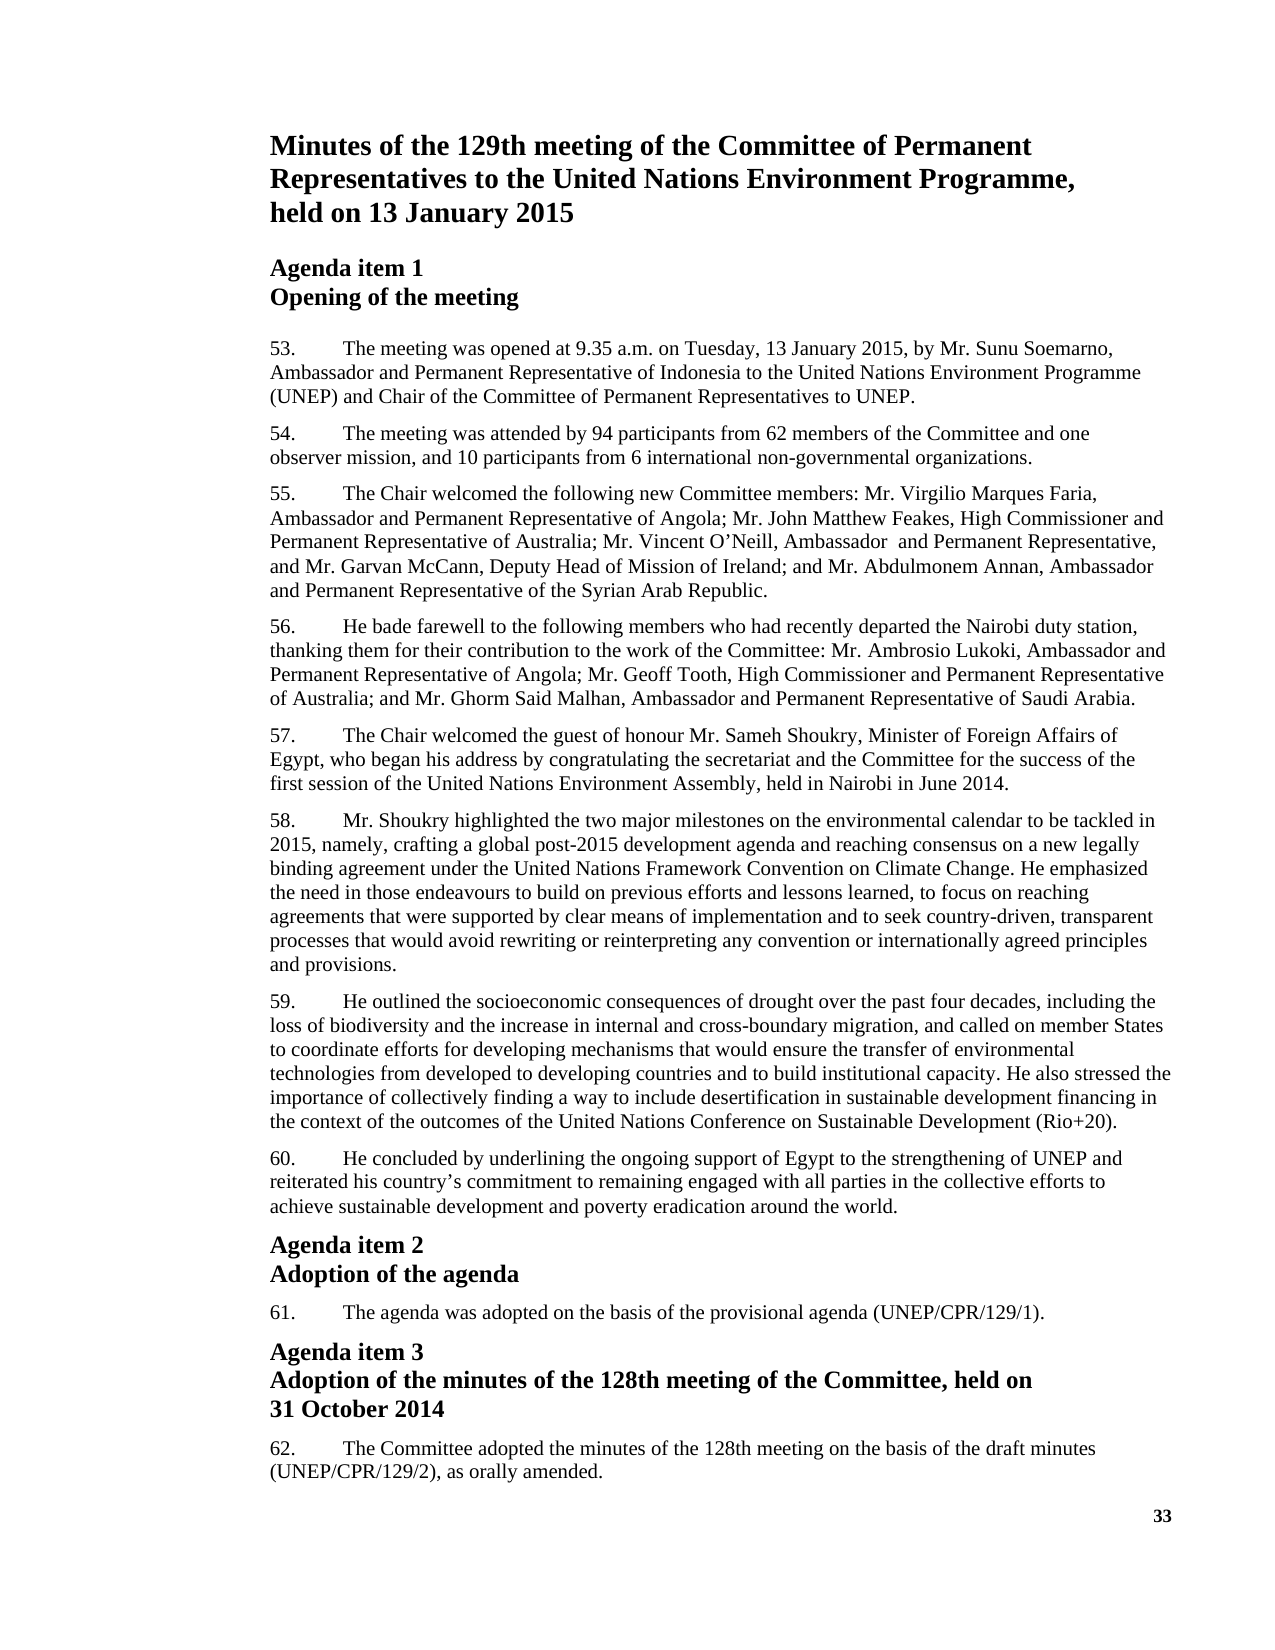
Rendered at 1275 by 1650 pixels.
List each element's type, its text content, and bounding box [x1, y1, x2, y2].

list The agenda was adopted on the basis of the provisional agenda (UNEP/CPR/129/1). [269, 1300, 1172, 1324]
list The meeting was opened at 9.35 a.m. on Tuesday, 13 January 2015, by Mr. Sunu Soemarno, Ambassador and Permanent Representative of Indonesia to the United Nations Environment Programme (UNEP) and Chair of the Committee of Permanent Representatives to UNEP. [269, 336, 1172, 408]
text Agenda item 1 [269, 253, 1142, 282]
list He outlined the socioeconomic consequences of drought over the past four decades, including the loss of biodiversity and the increase in internal and cross-boundary migration, and called on member States to coordinate efforts for developing mechanisms that would ensure the transfer of environmental technologies from developed to developing countries and to build institutional capacity. He also stressed the importance of collectively finding a way to include desertification in sustainable development financing in the context of the outcomes of the United Nations Conference on Sustainable Development (Rio+20). [269, 988, 1172, 1133]
title Minutes of the 129th meeting of the Committee of Permanent Representatives to the United Nations Environment Programme, held on 13 January 2015 [269, 128, 1113, 228]
list He bade farewell to the following members who had recently departed the Nairobi duty station, thanking them for their contribution to the work of the Committee: Mr. Ambrosio Lukoki, Ambassador and Permanent Representative of Angola; Mr. Geoff Tooth, High Commissioner and Permanent Representative of Australia; and Mr. Ghorm Said Malhan, Ambassador and Permanent Representative of Saudi Arabia. [269, 614, 1172, 710]
text Adoption of the agenda [269, 1259, 1142, 1288]
list The Chair welcomed the following new Committee members: Mr. Virgilio Marques Faria, Ambassador and Permanent Representative of Angola; Mr. John Matthew Feakes, High Commissioner and Permanent Representative of Australia; Mr. Vincent O’Neill, Ambassador and Permanent Representative, and Mr. Garvan McCann, Deputy Head of Mission of Ireland; and Mr. Abdulmonem Annan, Ambassador and Permanent Representative of the Syrian Arab Republic. [269, 481, 1172, 602]
list Mr. Shoukry highlighted the two major milestones on the environmental calendar to be tackled in 2015, namely, crafting a global post-2015 development agenda and reaching consensus on a new legally binding agreement under the United Nations Framework Convention on Climate Change. He emphasized the need in those endeavours to build on previous efforts and lessons learned, to focus on reaching agreements that were supported by clear means of implementation and to seek country-driven, transparent processes that would avoid rewriting or reinterpreting any convention or internationally agreed principles and provisions. [269, 808, 1172, 976]
text Opening of the meeting [269, 282, 1172, 311]
list The Committee adopted the minutes of the 128th meeting on the basis of the draft minutes (UNEP/CPR/129/2), as orally amended. [269, 1435, 1172, 1483]
text Agenda item 3 [269, 1337, 1142, 1365]
list He concluded by underlining the ongoing support of Egypt to the strengthening of UNEP and reiterated his country’s commitment to remaining engaged with all parties in the collective efforts to achieve sustainable development and poverty eradication around the world. [269, 1145, 1172, 1218]
text Agenda item 2 [269, 1230, 1142, 1259]
text Adoption of the minutes of the 128th meeting of the Committee, held on 31 October 2014 [269, 1365, 1142, 1423]
list The meeting was attended by 94 participants from 62 members of the Committee and one observer mission, and 10 participants from 6 international non-governmental organizations. [269, 421, 1172, 469]
list The Chair welcomed the guest of honour Mr. Sameh Shoukry, Minister of Foreign Affairs of Egypt, who began his address by congratulating the secretariat and the Committee for the success of the first session of the United Nations Environment Assembly, held in Nairobi in June 2014. [269, 723, 1172, 795]
